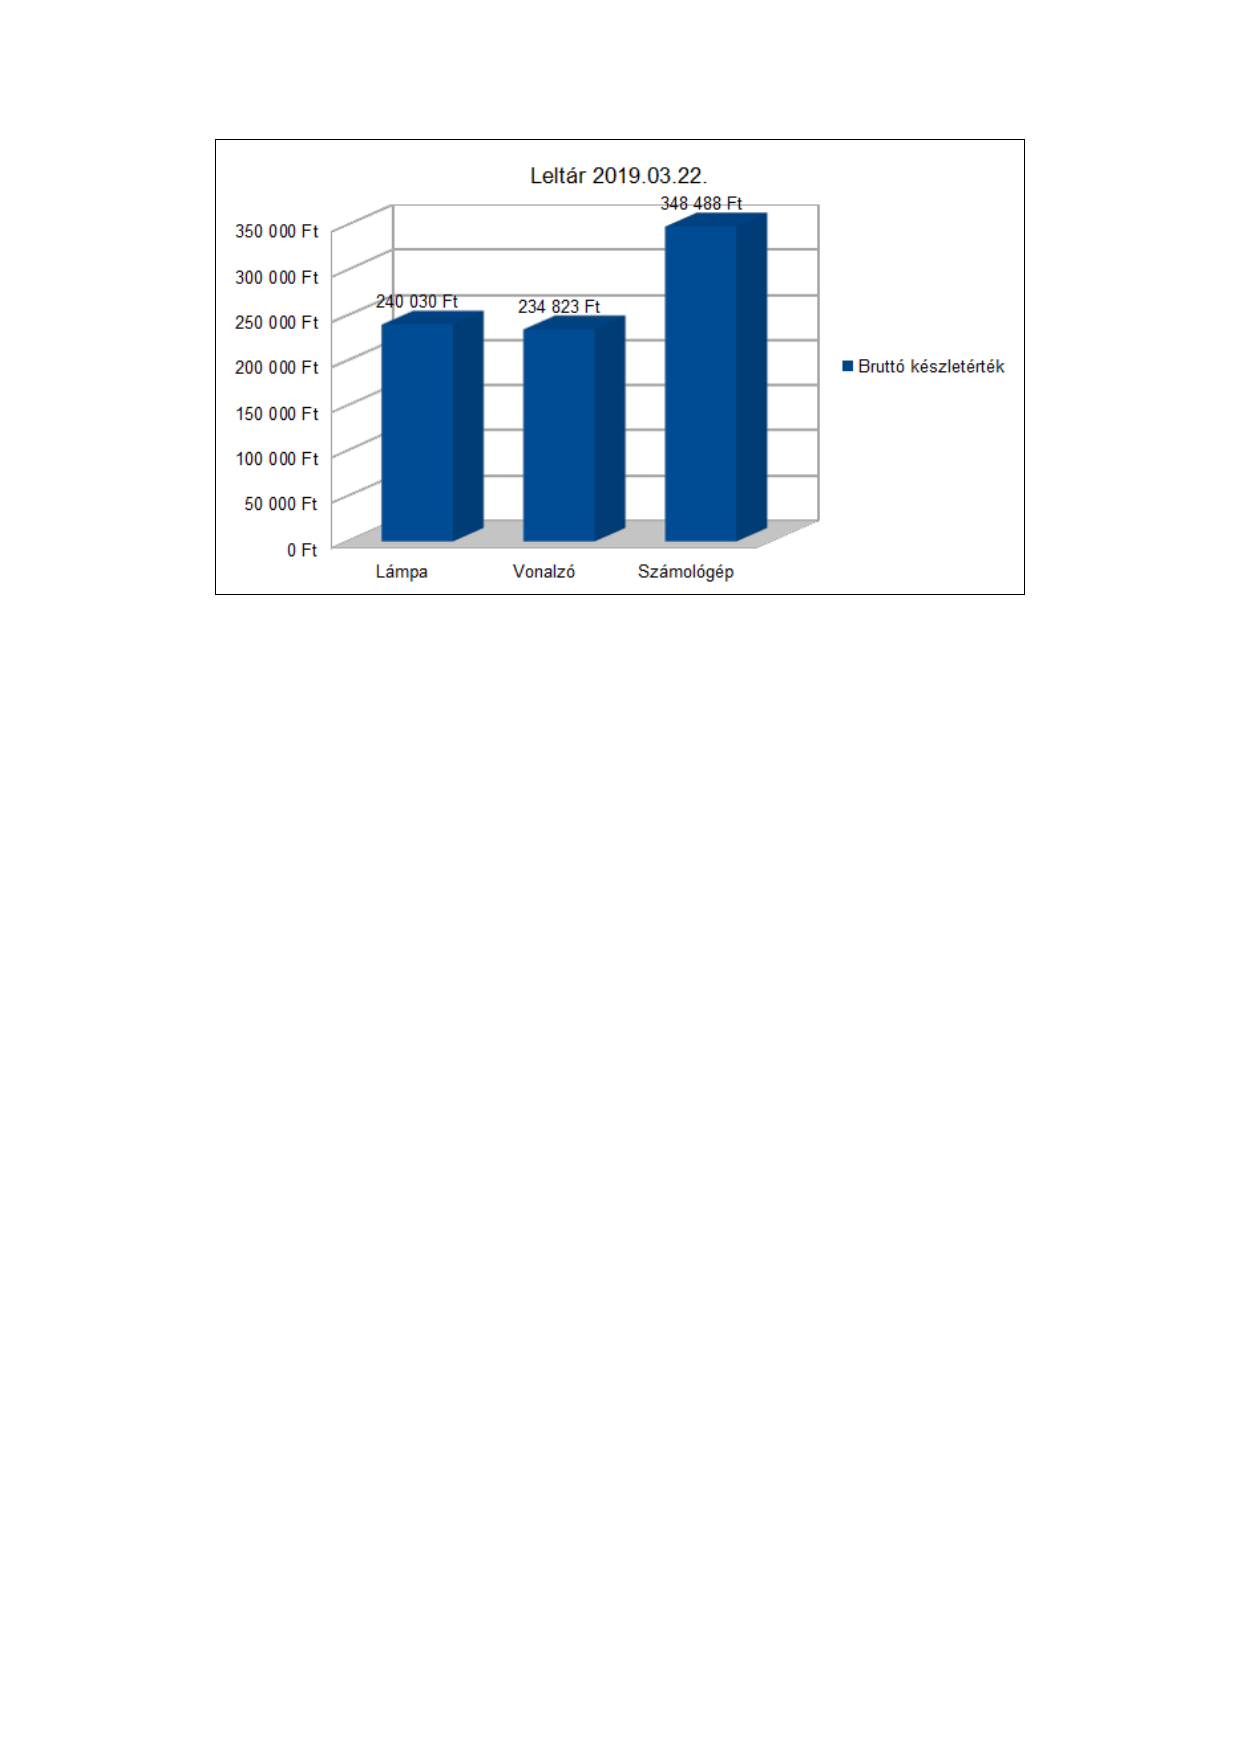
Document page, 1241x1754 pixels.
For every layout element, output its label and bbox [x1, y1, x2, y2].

picture [218, 141, 1022, 591]
